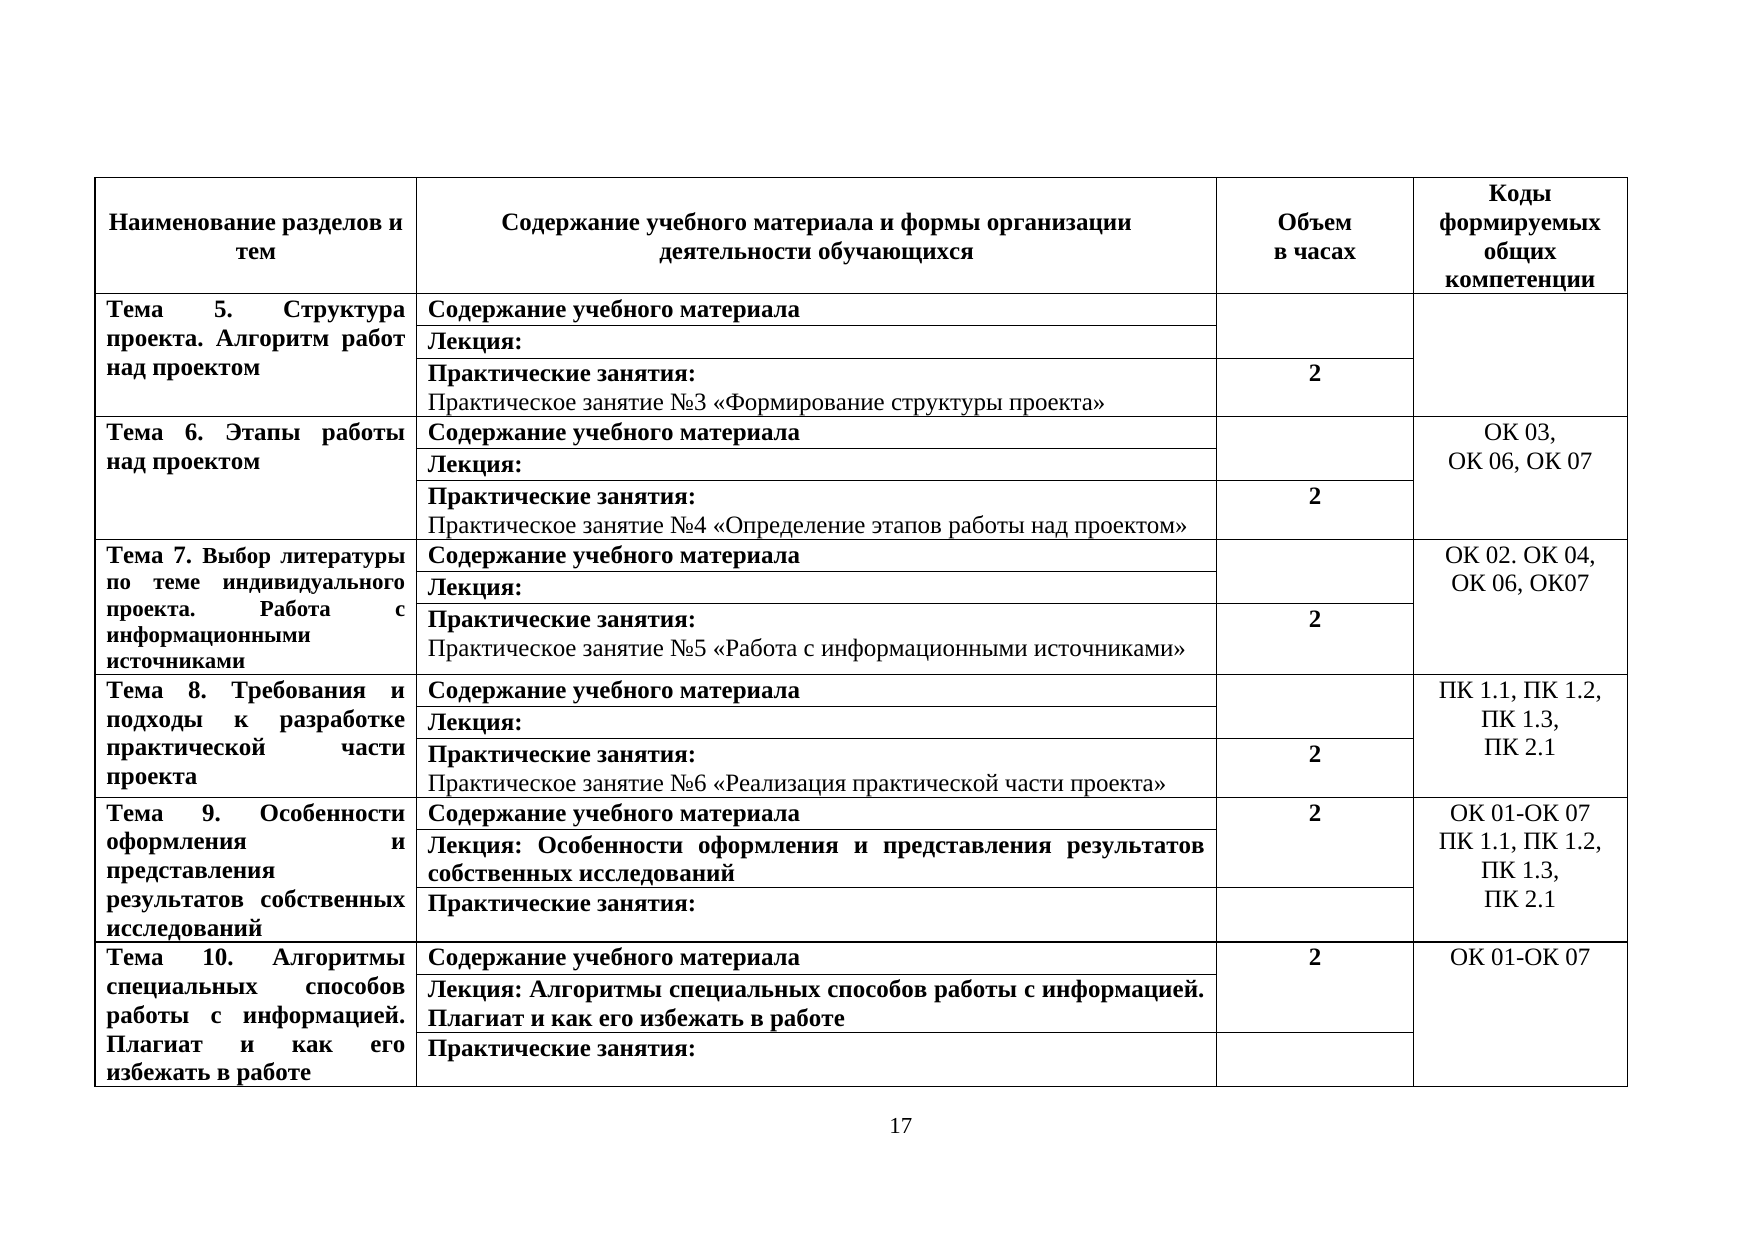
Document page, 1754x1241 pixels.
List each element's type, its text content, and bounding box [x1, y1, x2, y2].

table_cell Тема 8. Требования и подходы к разработке практической части проекта [96, 675, 416, 797]
table_cell Тема 5. Структура проекта. Алгоритм работ над проектом [96, 294, 416, 416]
table_cell Лекция: [417, 449, 1216, 480]
table_cell Тема 10. Алгоритмы специальных способов работы с информацией. Плагиат и как его избежать в работе [96, 943, 416, 1086]
table_cell [1217, 675, 1413, 738]
table_cell 2 [1217, 481, 1413, 539]
table_cell Лекция: [417, 572, 1216, 603]
table_cell ОК 01-ОК 07 ПК 1.1, ПК 1.2, ПК 1.3, ПК 2.1 [1414, 798, 1627, 941]
table_cell Практические занятия: [417, 1033, 1216, 1086]
table_cell Практические занятия: Практическое занятие №6 «Реализация практической части проекта» [417, 739, 1216, 797]
table_cell Содержание учебного материала [417, 675, 1216, 706]
table_cell Лекция: [417, 326, 1216, 357]
table_cell 2 [1217, 604, 1413, 674]
table_cell 2 [1217, 359, 1413, 416]
table_cell Тема 9. Особенности оформления и представления результатов собственных исследований [96, 798, 416, 941]
table_cell 2 [1217, 739, 1413, 797]
table_header Объем в часах [1217, 178, 1413, 293]
table_cell Содержание учебного материала [417, 943, 1216, 973]
table_cell Лекция: Алгоритмы специальных способов работы с информацией. Плагиат и как его избежать в работе [417, 975, 1216, 1032]
table_cell Тема 6. Этапы работы над проектом [96, 417, 416, 539]
table_header Наименование разделов и тем [96, 178, 416, 293]
table_cell [1217, 417, 1413, 480]
table_header Коды формируемых общих компетенции [1414, 178, 1627, 293]
table_cell Практические занятия: Практическое занятие №5 «Работа с информационными источниками» [417, 604, 1216, 674]
table_header Содержание учебного материала и формы организации деятельности обучающихся [417, 178, 1216, 293]
table_cell Содержание учебного материала [417, 540, 1216, 571]
table_cell Лекция: [417, 707, 1216, 738]
table_cell Практические занятия: Практическое занятие №4 «Определение этапов работы над проектом» [417, 481, 1216, 539]
table_cell Практические занятия: Практическое занятие №3 «Формирование структуры проекта» [417, 359, 1216, 416]
table_cell Лекция: Особенности оформления и представления результатов собственных исследований [417, 830, 1216, 887]
table_cell 2 [1217, 798, 1413, 887]
table_cell [1217, 540, 1413, 603]
table_cell Практические занятия: [417, 888, 1216, 941]
table_cell 2 [1217, 943, 1413, 1032]
table_cell ОК 01-ОК 07 [1414, 943, 1627, 1086]
table_cell ОК 02. ОК 04, ОК 06, ОК07 [1414, 540, 1627, 674]
table_cell ОК 03, ОК 06, ОК 07 [1414, 417, 1627, 539]
table_cell [1414, 294, 1627, 416]
table_cell ПК 1.1, ПК 1.2, ПК 1.3, ПК 2.1 [1414, 675, 1627, 797]
table_cell Содержание учебного материала [417, 798, 1216, 829]
table_cell [1217, 294, 1413, 357]
table_cell [1217, 888, 1413, 941]
table_cell Содержание учебного материала [417, 294, 1216, 325]
table_cell [1217, 1033, 1413, 1086]
table_cell Тема 7. Выбор литературы по теме индивидуального проекта. Работа с информационными источниками [96, 540, 416, 674]
table_cell Содержание учебного материала [417, 417, 1216, 448]
